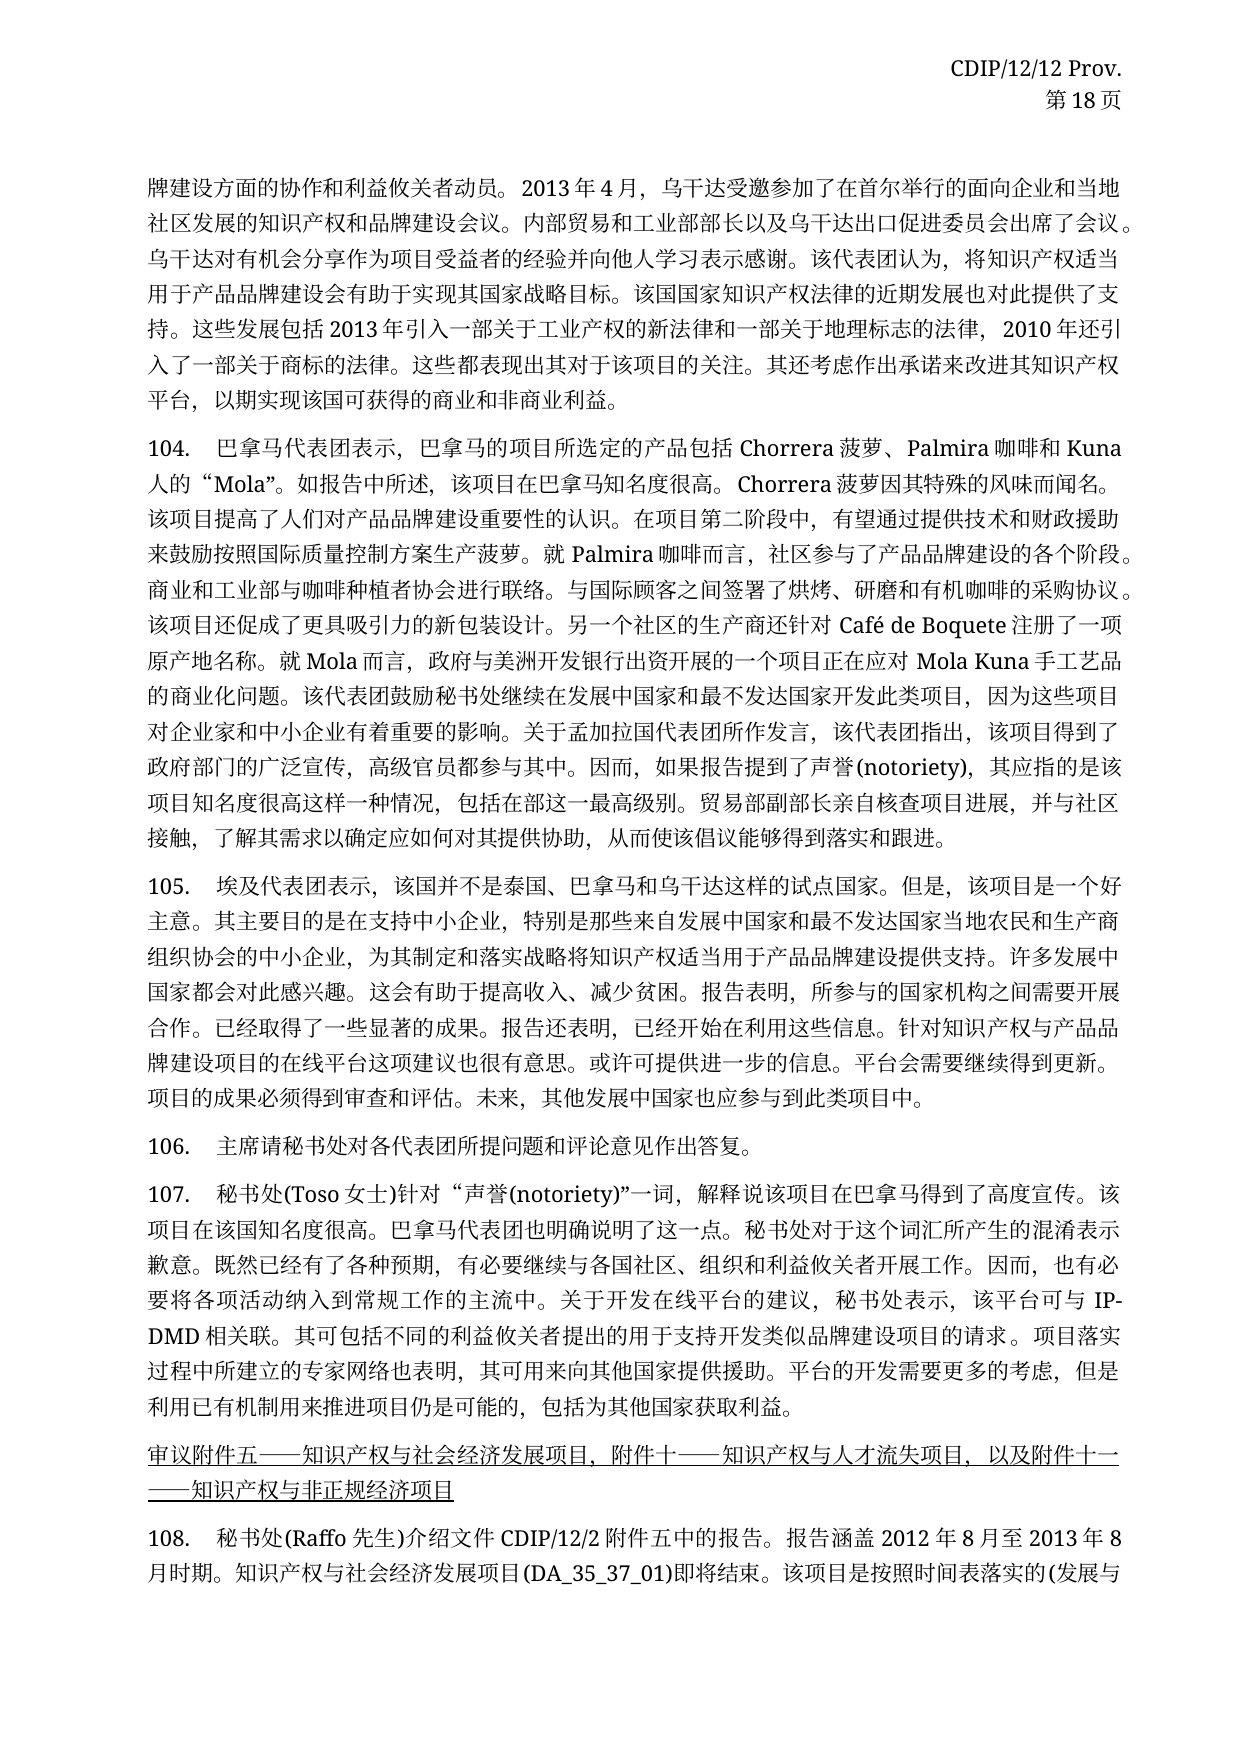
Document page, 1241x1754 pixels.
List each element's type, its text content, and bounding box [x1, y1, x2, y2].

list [148, 167, 1122, 415]
list 巴拿马代表团表示，巴拿马的项目所选定的产品包括Chorrera菠萝、Palmira咖啡和Kuna人的“Mola”。如报告中所述，该项目在巴拿马知名度很高。Chorrera菠萝因其特殊的风味而闻名。该项目提高了人们对产品品牌建设重要性的认识。在项目第二阶段中，有望通过提供技术和财政援助来鼓励按照国际质量控制方案生产菠萝。就Palmira咖啡而言，社区参与了产品品牌建设的各个阶段。商业和工业部与咖啡种植者协会进行联络。与国际顾客之间签署了烘烤、研磨和有机咖啡的采购协议。该项目还促成了更具吸引力的新包装设计。另一个社区的生产商还针对Café de Boquete注册了一项原产地名称。就Mola而言，政府与美洲开发银行出资开展的一个项目正在应对Mola Kuna手工艺品的商业化问题。该代表团鼓励秘书处继续在发展中国家和最不发达国家开发此类项目，因为这些项目对企业家和中小企业有着重要的影响。关于孟加拉国代表团所作发言，该代表团指出，该项目得到了政府部门的广泛宣传，高级官员都参与其中。因而，如果报告提到了声誉(notoriety)，其应指的是该项目知名度很高这样一种情况，包括在部这一最高级别。贸易部副部长亲自核查项目进展，并与社区接触，了解其需求以确定应如何对其提供协助，从而使该倡议能够得到落实和跟进。 [148, 428, 1122, 853]
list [148, 1517, 1122, 1588]
list 埃及代表团表示，该国并不是泰国、巴拿马和乌干达这样的试点国家。但是，该项目是一个好主意。其主要目的是在支持中小企业，特别是那些来自发展中国家和最不发达国家当地农民和生产商组织协会的中小企业，为其制定和落实战略将知识产权适当用于产品品牌建设提供支持。许多发展中国家都会对此感兴趣。这会有助于提高收入、减少贫困。报告表明，所参与的国家机构之间需要开展合作。已经取得了一些显著的成果。报告还表明，已经开始在利用这些信息。针对知识产权与产品品牌建设项目的在线平台这项建议也很有意思。或许可提供进一步的信息。平台会需要继续得到更新。项目的成果必须得到审查和评估。未来，其他发展中国家也应参与到此类项目中。 [148, 865, 1122, 1113]
text 审议附件五——知识产权与社会经济发展项目，附件十——知识产权与人才流失项目，以及附件十一——知识产权与非正规经济项目 [148, 1434, 1122, 1505]
list 秘书处(Toso女士)针对“声誉(notoriety)”一词，解释说该项目在巴拿马得到了高度宣传。该项目在该国知名度很高。巴拿马代表团也明确说明了这一点。秘书处对于这个词汇所产生的混淆表示歉意。既然已经有了各种预期，有必要继续与各国社区、组织和利益攸关者开展工作。因而，也有必要将各项活动纳入到常规工作的主流中。关于开发在线平台的建议，秘书处表示，该平台可与IP-DMD相关联。其可包括不同的利益攸关者提出的用于支持开发类似品牌建设项目的请求。项目落实过程中所建立的专家网络也表明，其可用来向其他国家提供援助。平台的开发需要更多的考虑，但是利用已有机制用来推进项目仍是可能的，包括为其他国家获取利益。 [148, 1173, 1122, 1421]
list 主席请秘书处对各代表团所提问题和评论意见作出答复。 [148, 1126, 1122, 1161]
